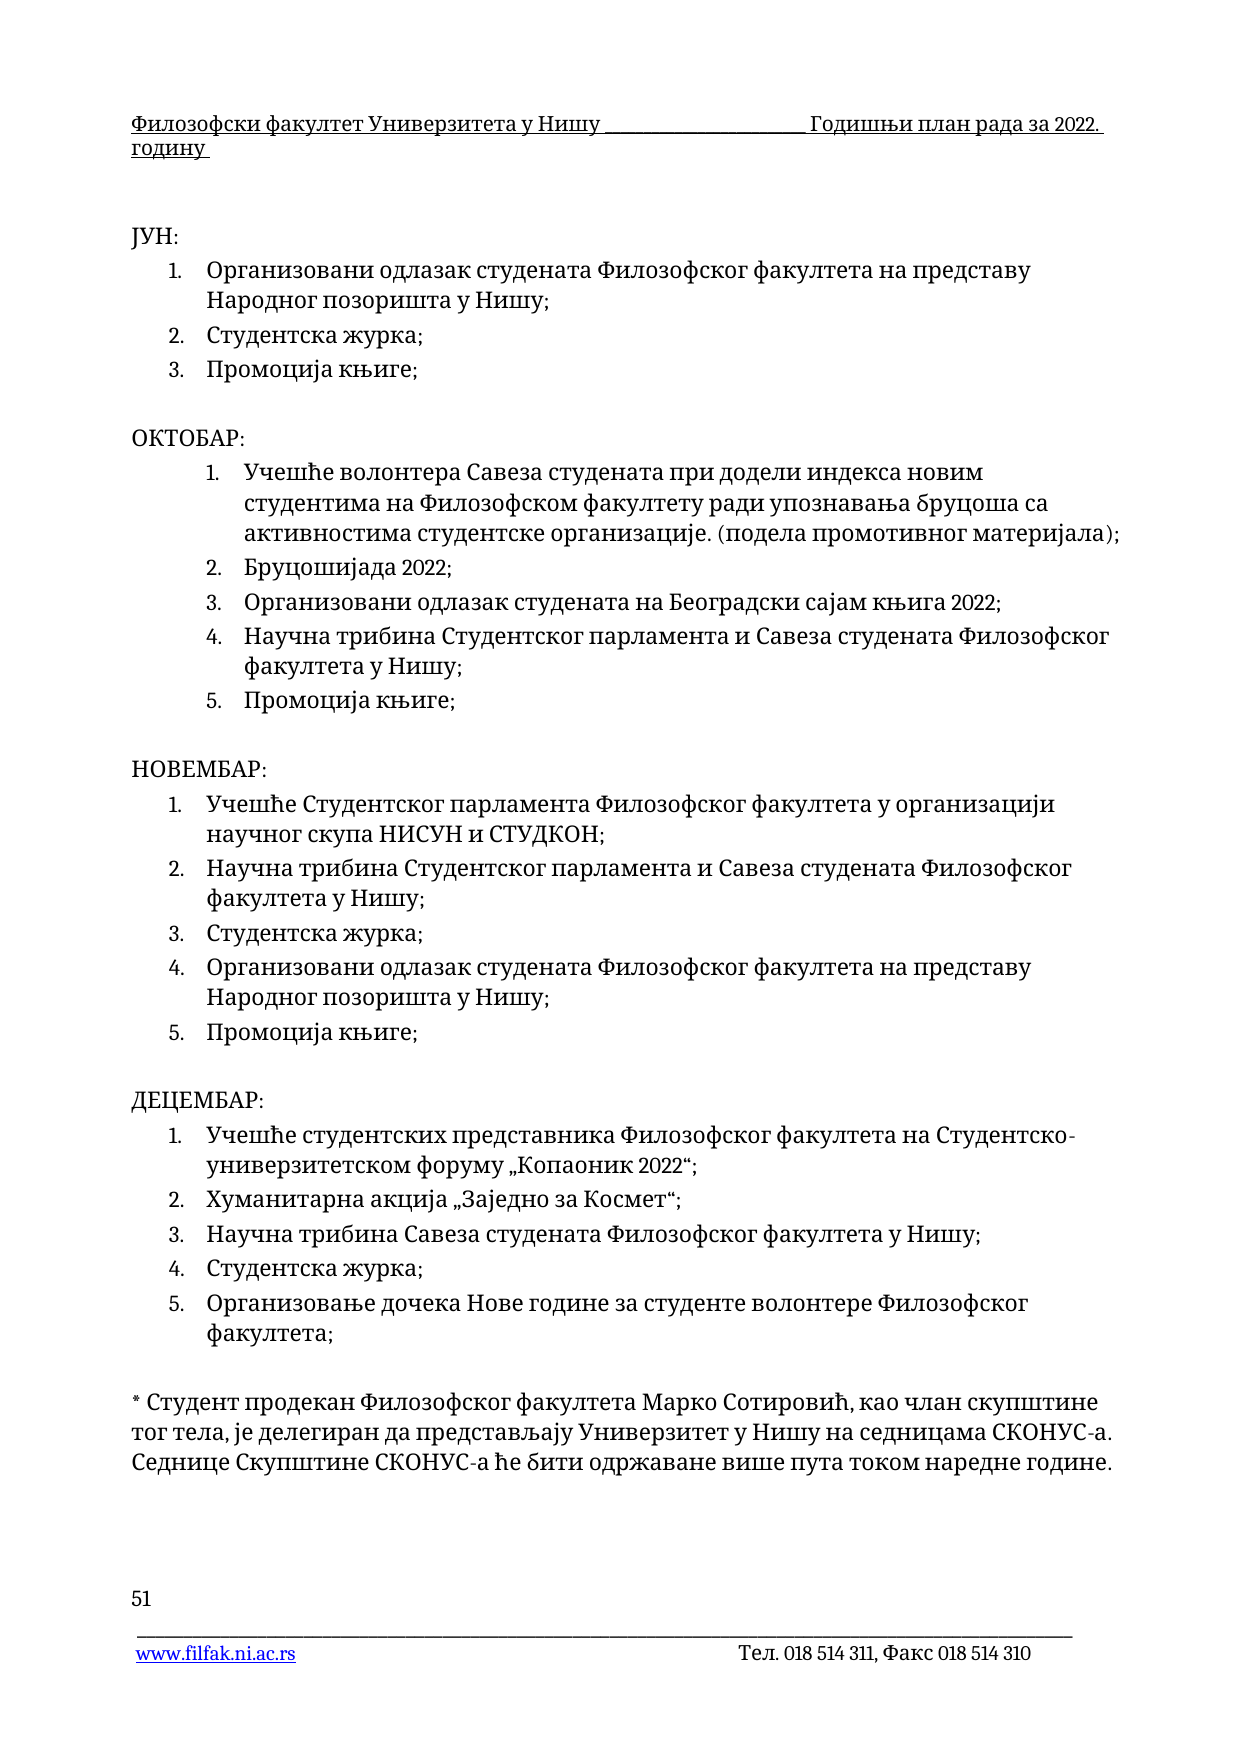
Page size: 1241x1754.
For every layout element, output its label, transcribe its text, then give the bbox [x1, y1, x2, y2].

list Промоција књиге; [169, 357, 1122, 383]
list Научна трибина Студентског парламента и Савеза студената Филозофског факултета у Нишу; [169, 856, 1122, 912]
list Студентска журка; [169, 921, 1122, 947]
list Учешће Студентског парламента Филозофског факултета у организацији научног скупа НИСУН и СТУДКОН; [169, 791, 1122, 848]
list Организовани одлазак студената на Београдски сајам књига 2022; [206, 589, 1122, 616]
list Студентска журка; [169, 1256, 1122, 1282]
list Промоција књиге; [206, 688, 1122, 714]
list Учешће волонтера Савеза студената при додели индекса новим студентима на Филозофском факултету ради упознавања бруцоша са активностима студентске организације. (подела промотивног материјала); [206, 460, 1122, 547]
text ДЕЦЕМБАР: [131, 1088, 1122, 1114]
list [169, 258, 1122, 314]
text ОКТОБАР: [131, 426, 1122, 452]
list Организовани одлазак студената Филозофског факултета на представу Народног позоришта у Нишу; [169, 955, 1122, 1011]
list Бруцошијада 2022; [206, 555, 1122, 581]
list Хуманитарна акција „Заједно за Космет“; [169, 1187, 1122, 1213]
text * Студент продекан Филозофског факултета Марко Сотировић, као члан скупштине тог тела, је делегиран да представљају Универзитет у Нишу на седницама СКОНУС-а. Седнице Скупштине СКОНУС-а ће бити одржаване више пута током наредне године. [131, 1389, 1122, 1476]
list Организовање дочека Нове године за студенте волонтере Филозофског факултета; [169, 1290, 1122, 1347]
list Учешће студентских представника Филозофског факултета на Студентско-универзитетском форуму „Копаоник 2022“; [169, 1123, 1122, 1179]
text НОВЕМБАР: [131, 757, 1122, 783]
list Научна трибина Студентског парламента и Савеза студената Филозофског факултета у Нишу; [206, 624, 1122, 680]
text ЈУН: [131, 224, 1122, 250]
list Научна трибина Савеза студената Филозофског факултета у Нишу; [169, 1222, 1122, 1248]
list Промоција књиге; [169, 1019, 1122, 1046]
list Студентска журка; [169, 323, 1122, 349]
